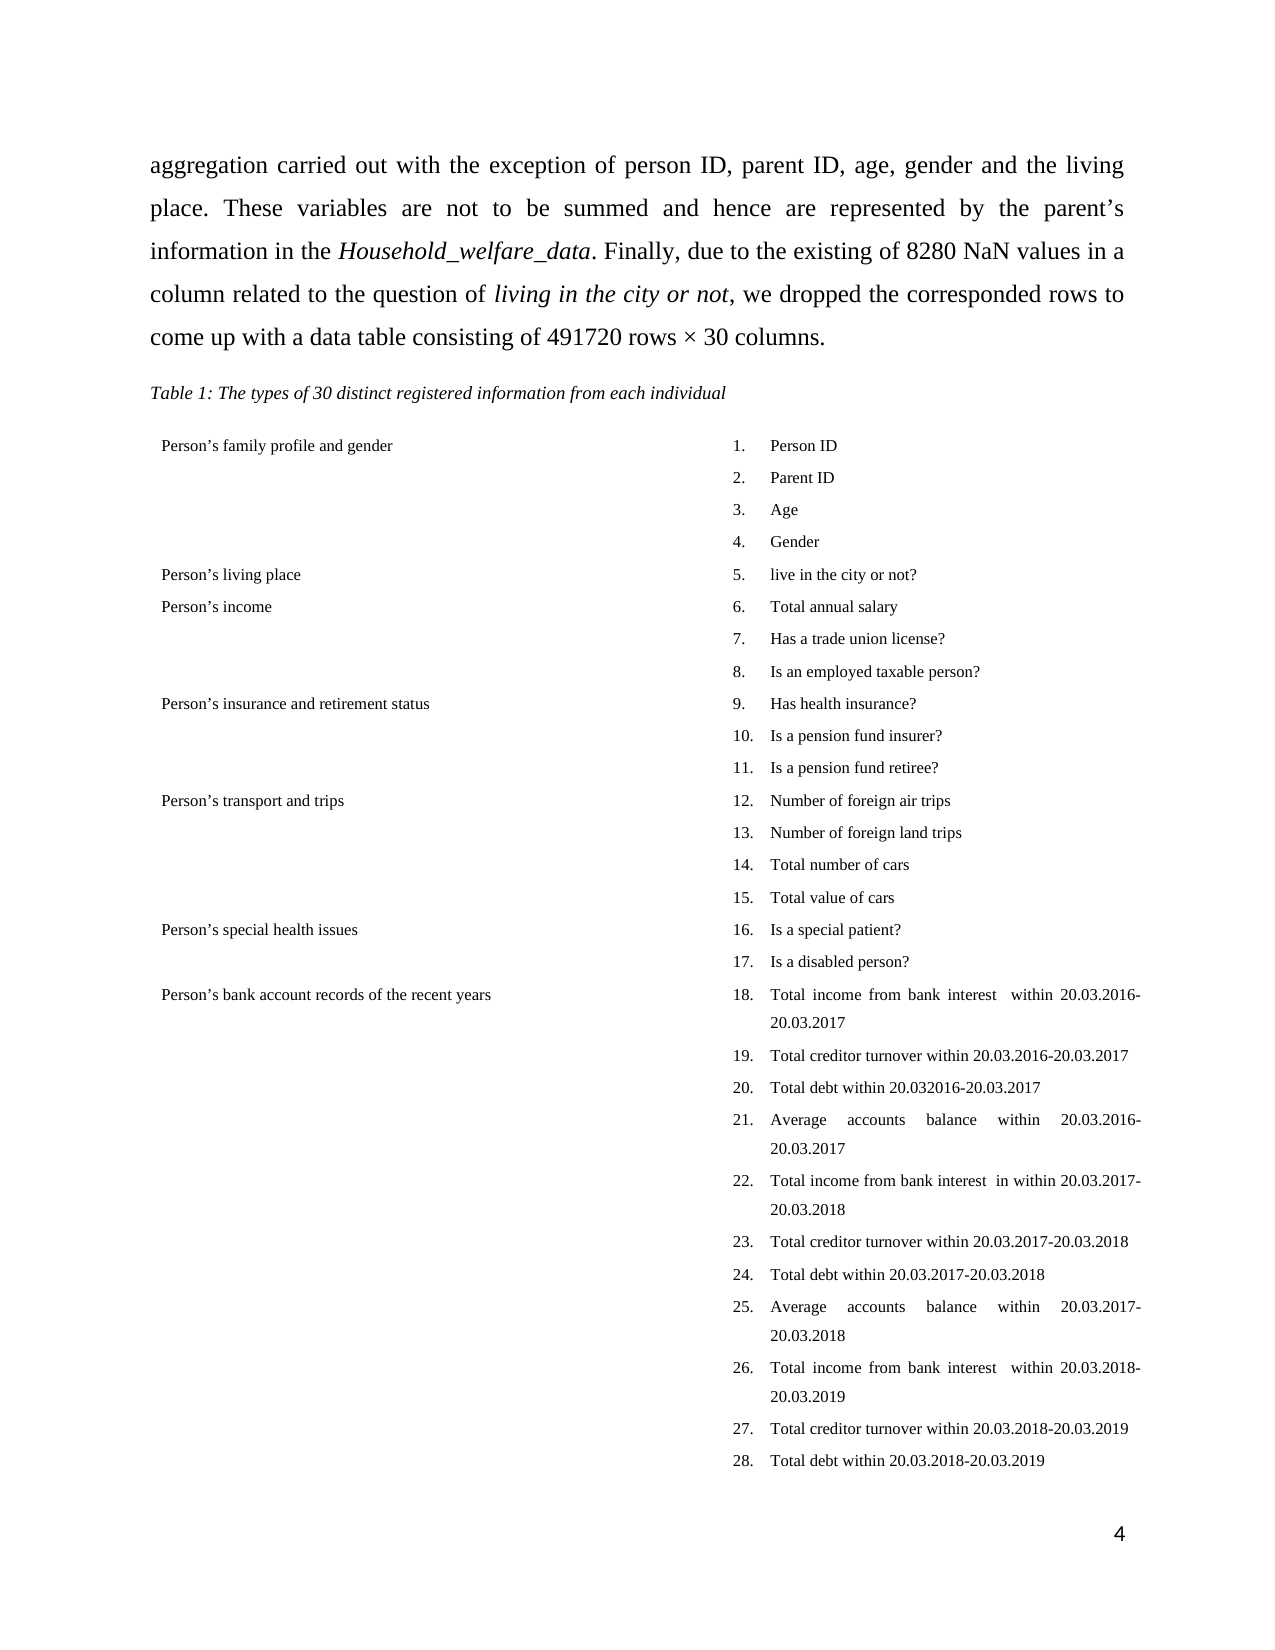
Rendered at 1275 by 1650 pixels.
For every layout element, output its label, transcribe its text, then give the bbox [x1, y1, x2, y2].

table_cell Is a pension fund retiree? [684, 758, 1153, 791]
table_cell Total number of cars [684, 855, 1153, 887]
table_header Person’s family profile and gender [150, 435, 684, 564]
table_cell Is an employed taxable person? [684, 661, 1153, 694]
table_cell Total debt within 20.03.2018-20.03.2019 [684, 1451, 1153, 1483]
table_cell Total creditor turnover within 20.03.2017-20.03.2018 [684, 1232, 1153, 1264]
table_cell Total creditor turnover within 20.03.2018-20.03.2019 [684, 1419, 1153, 1451]
table_cell Total creditor turnover within 20.03.2016-20.03.2017 [684, 1045, 1153, 1078]
table_cell Total income from bank interest in within 20.03.2017-20.03.2018 [684, 1171, 1153, 1232]
table_cell Total value of cars [684, 888, 1153, 920]
table_cell Total debt within 20.03.2017-20.03.2018 [684, 1264, 1153, 1297]
table_cell Person’s bank account records of the recent years [150, 984, 684, 1483]
table_cell Number of foreign land trips [684, 823, 1153, 855]
table_cell Parent ID [684, 468, 1153, 500]
table_cell Person’s living place [150, 565, 684, 597]
table_cell live in the city or not? [684, 565, 1153, 597]
table_cell Person’s income [150, 597, 684, 694]
table_cell Is a special patient? [684, 920, 1153, 952]
table_cell Is a pension fund insurer? [684, 726, 1153, 758]
table_cell Is a disabled person? [684, 952, 1153, 984]
text Table 1: The types of 30 distinct registered information from each individual [150, 382, 1125, 404]
table_cell Gender [684, 532, 1153, 564]
table_cell Total annual salary [684, 597, 1153, 629]
table_cell Has a trade union license? [684, 629, 1153, 661]
table_cell Total income from bank interest within 20.03.2016-20.03.2017 [684, 984, 1153, 1045]
table_header Person ID [684, 435, 1153, 468]
table_cell Person’s insurance and retirement status [150, 694, 684, 791]
table_cell Average accounts balance within 20.03.2016-20.03.2017 [684, 1110, 1153, 1171]
table_cell Number of foreign air trips [684, 791, 1153, 823]
table_cell Age [684, 500, 1153, 532]
table_cell Average accounts balance within 20.03.2017-20.03.2018 [684, 1297, 1153, 1358]
table_cell Person’s special health issues [150, 920, 684, 984]
table_cell Has health insurance? [684, 694, 1153, 726]
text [150, 150, 1125, 351]
table_cell Total debt within 20.032016-20.03.2017 [684, 1078, 1153, 1110]
table_cell Person’s transport and trips [150, 791, 684, 920]
table_cell Total income from bank interest within 20.03.2018-20.03.2019 [684, 1358, 1153, 1419]
